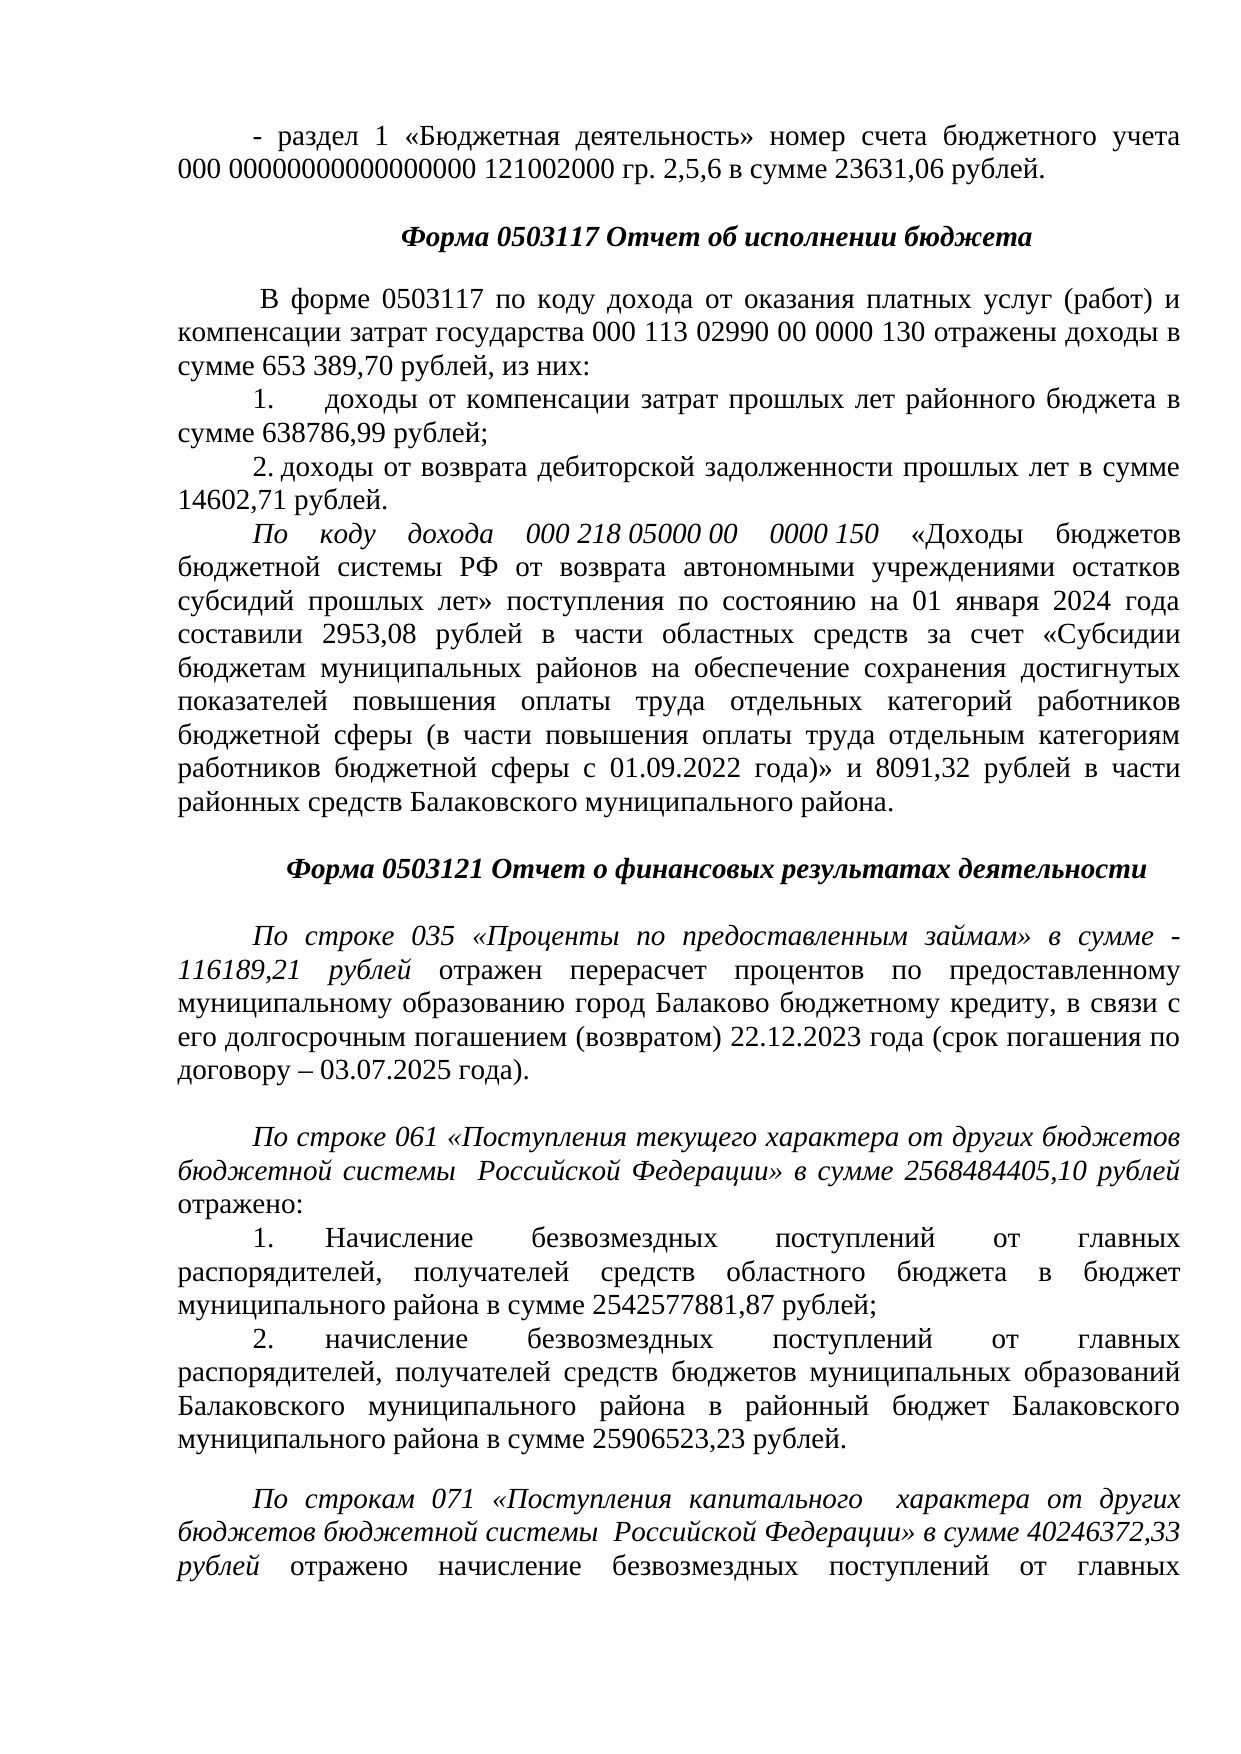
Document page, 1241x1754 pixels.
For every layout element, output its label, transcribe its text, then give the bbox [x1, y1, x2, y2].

text По строке 061 «Поступления текущего характера от других бюджетов бюджетной системы Российской Федерации» в сумме 2568484405,10 рублей отражено: [177, 1119, 1181, 1220]
list начисление безвозмездных поступлений от главных распорядителей, получателей средств бюджетов муниципальных образований Балаковского муниципального района в районный бюджет Балаковского муниципального района в сумме 25906523,23 рублей. [177, 1321, 1181, 1455]
list Начисление безвозмездных поступлений от главных распорядителей, получателей средств областного бюджета в бюджет муниципального района в сумме 2542577881,87 рублей; [177, 1220, 1181, 1321]
list доходы от компенсации затрат прошлых лет районного бюджета в сумме 638786,99 рублей; [177, 382, 1181, 449]
text Форма 0503121 Отчет о финансовых результатах деятельности [177, 851, 1181, 885]
list доходы от возврата дебиторской задолженности прошлых лет в сумме 14602,71 рублей. [177, 449, 1181, 516]
text Форма 0503117 Отчет об исполнении бюджета [177, 219, 1181, 252]
text В форме 0503117 по коду дохода от оказания платных услуг (работ) и компенсации затрат государства 000 113 02990 00 0000 130 отражены доходы в сумме 653 389,70 рублей, из них: [177, 281, 1181, 382]
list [177, 1481, 1181, 1582]
text По строке 035 «Проценты по предоставленным займам» в сумме -116189,21 рублей отражен перерасчет процентов по предоставленному муниципальному образованию город Балаково бюджетному кредиту, в связи с его долгосрочным погашением (возвратом) 22.12.2023 года (срок погашения по договору – 03.07.2025 года). [177, 918, 1181, 1086]
list По коду дохода 000 218 05000 00 0000 150 «Доходы бюджетов бюджетной системы РФ от возврата автономными учреждениями остатков субсидий прошлых лет» поступления по состоянию на 01 января 2024 года составили 2953,08 рублей в части областных средств за счет «Субсидии бюджетам муниципальных районов на обеспечение сохранения достигнутых показателей повышения оплаты труда отдельных категорий работников бюджетной сферы (в части повышения оплаты труда отдельным категориям работников бюджетной сферы с 01.09.2022 года)» и 8091,32 рублей в части районных средств Балаковского муниципального района. [177, 516, 1181, 818]
text - раздел 1 «Бюджетная деятельность» номер счета бюджетного учета 000 00000000000000000 121002000 гр. 2,5,6 в сумме 23631,06 рублей. [177, 118, 1181, 185]
